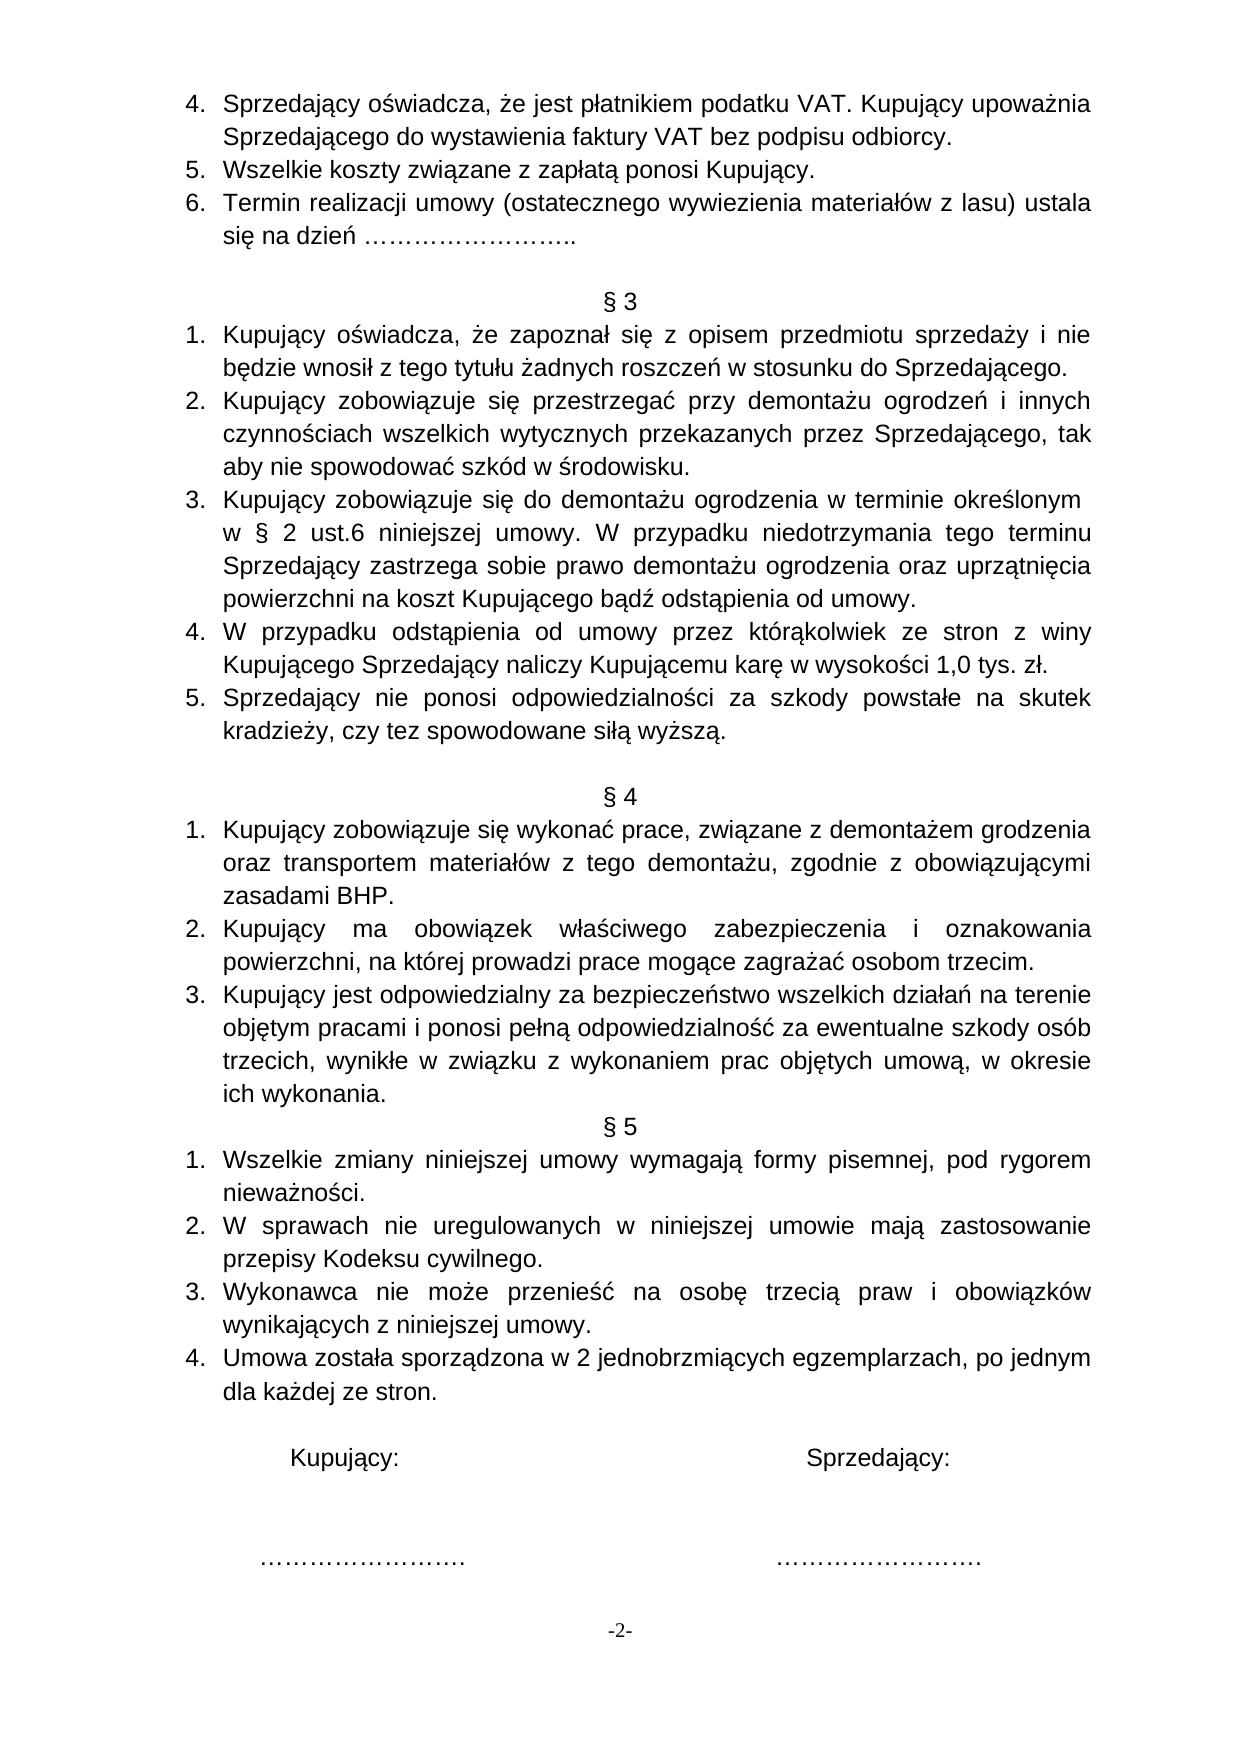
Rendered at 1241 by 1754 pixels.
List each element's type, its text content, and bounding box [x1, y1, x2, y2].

list Wszelkie koszty związane z zapłatą ponosi Kupujący. [185, 155, 1092, 183]
list W przypadku odstąpienia od umowy przez którąkolwiek ze stron z winy Kupującego Sprzedający naliczy Kupującemu karę w wysokości 1,0 tys. zł. [185, 617, 1092, 679]
list Termin realizacji umowy (ostatecznego wywiezienia materiałów z lasu) ustala się na dzień …………………….. [185, 188, 1092, 249]
list Kupujący zobowiązuje się wykonać prace, związane z demontażem grodzenia oraz transportem materiałów z tego demontażu, zgodnie z obowiązującymi zasadami BHP. [185, 815, 1092, 910]
list Kupujący jest odpowiedzialny za bezpieczeństwo wszelkich działań na terenie objętym pracami i ponosi pełną odpowiedzialność za ewentualne szkody osób trzecich, wynikłe w związku z wykonaniem prac objętych umową, w okresie ich wykonania. [185, 980, 1092, 1108]
list Wykonawca nie może przenieść na osobę trzecią praw i obowiązków wynikających z niniejszej umowy. [185, 1277, 1092, 1339]
list Wszelkie zmiany niniejszej umowy wymagają formy pisemnej, pod rygorem nieważności. [185, 1145, 1092, 1207]
list Kupujący ma obowiązek właściwego zabezpieczenia i oznakowania powierzchni, na której prowadzi prace mogące zagrażać osobom trzecim. [185, 914, 1092, 976]
text § 5 [148, 1112, 1092, 1141]
list Kupujący zobowiązuje się przestrzegać przy demontażu ogrodzeń i innych czynnościach wszelkich wytycznych przekazanych przez Sprzedającego, tak aby nie spowodować szkód w środowisku. [185, 386, 1092, 481]
text ……………………. ……………………. [148, 1542, 1092, 1570]
text Kupujący: Sprzedający: [148, 1442, 1092, 1471]
list Kupujący oświadcza, że zapoznał się z opisem przedmiotu sprzedaży i nie będzie wnosił z tego tytułu żadnych roszczeń w stosunku do Sprzedającego. [185, 320, 1092, 382]
list Sprzedający nie ponosi odpowiedzialności za szkody powstałe na skutek kradzieży, czy tez spowodowane siłą wyższą. [185, 683, 1092, 745]
list Umowa została sporządzona w 2 jednobrzmiących egzemplarzach, po jednym dla każdej ze stron. [185, 1343, 1092, 1405]
text § 3 [148, 287, 1092, 316]
list Sprzedający oświadcza, że jest płatnikiem podatku VAT. Kupujący upoważnia Sprzedającego do wystawienia faktury VAT bez podpisu odbiorcy. [185, 89, 1092, 150]
list W sprawach nie uregulowanych w niniejszej umowie mają zastosowanie przepisy Kodeksu cywilnego. [185, 1211, 1092, 1273]
list Kupujący zobowiązuje się do demontażu ogrodzenia w terminie określonym w § 2 ust.6 niniejszej umowy. W przypadku niedotrzymania tego terminu Sprzedający zastrzega sobie prawo demontażu ogrodzenia oraz uprzątnięcia powierzchni na koszt Kupującego bądź odstąpienia od umowy. [185, 485, 1092, 613]
text § 4 [148, 782, 1092, 811]
